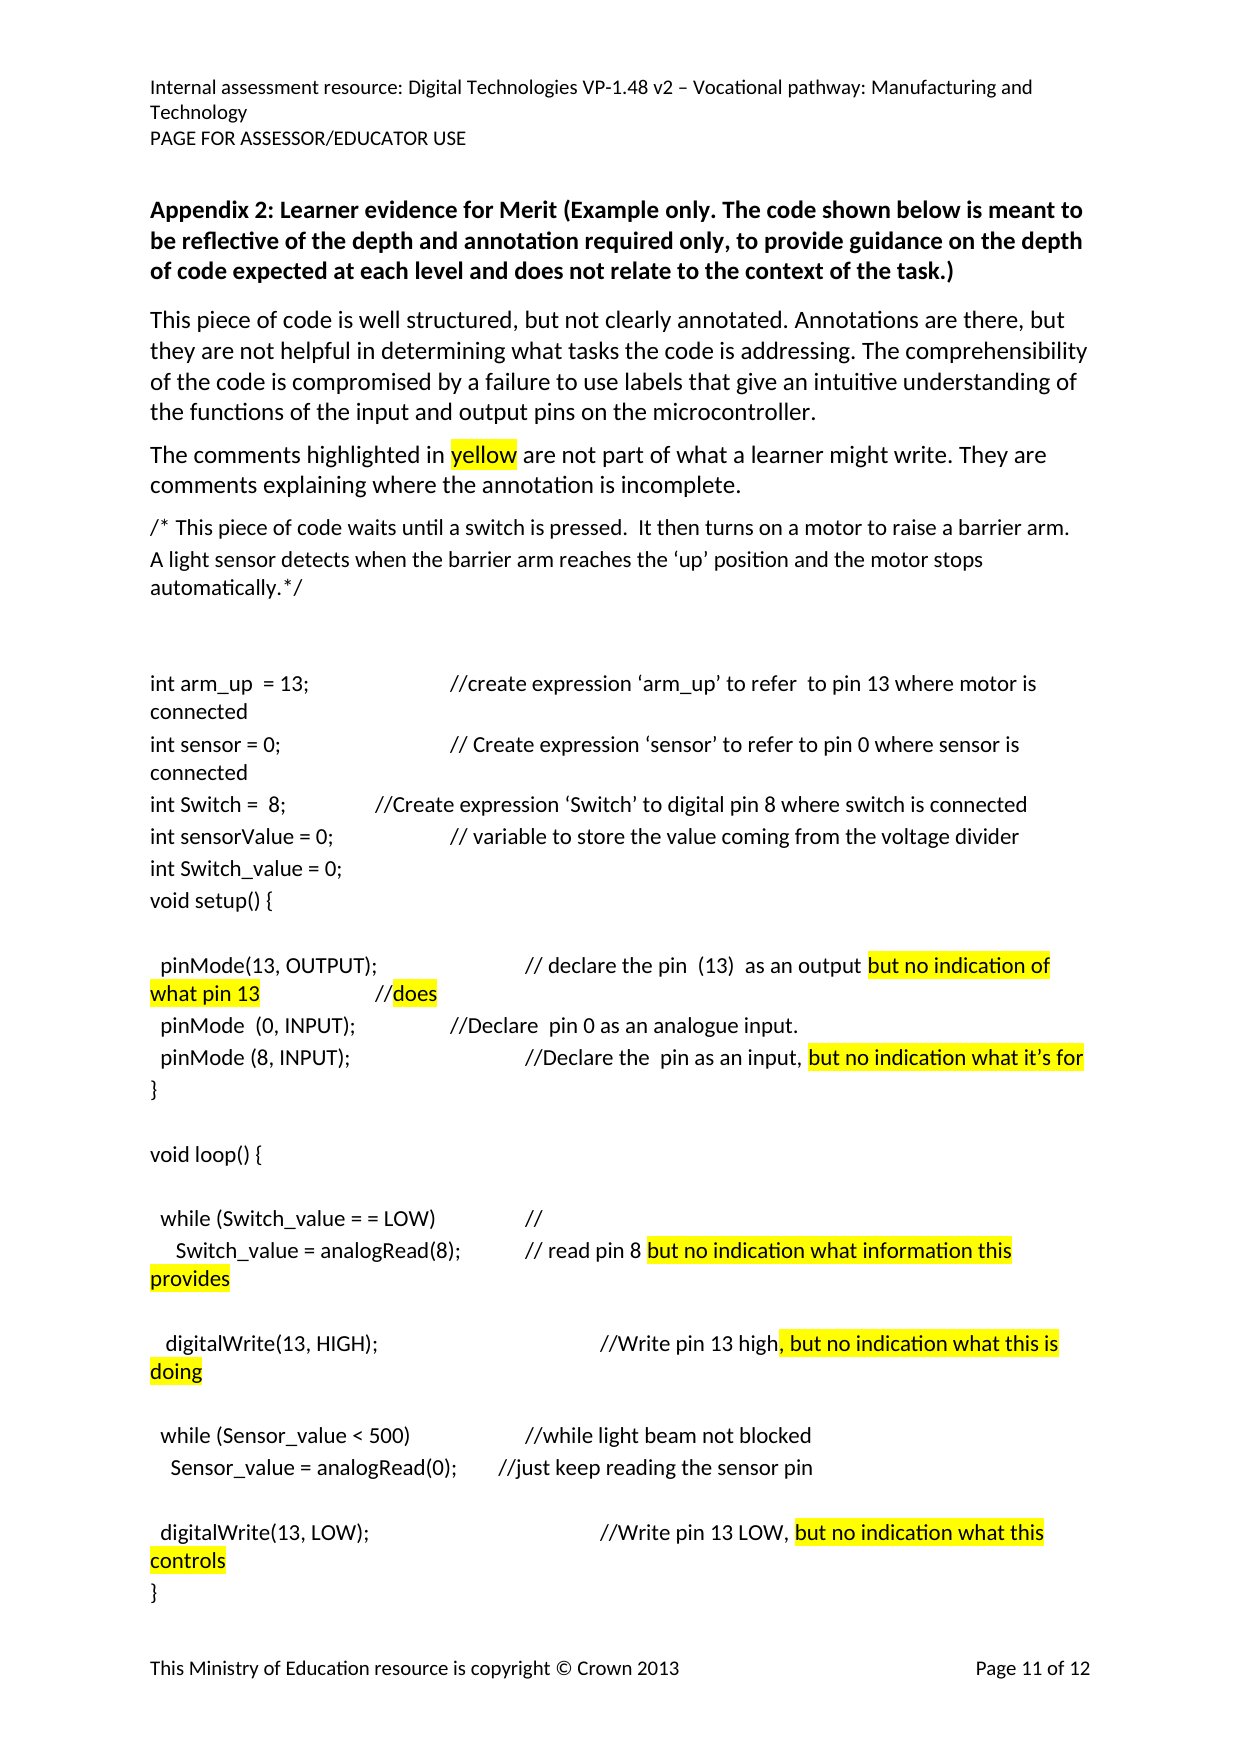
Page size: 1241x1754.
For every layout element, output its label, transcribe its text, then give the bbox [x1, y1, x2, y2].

text This piece of code is well structured, but not clearly annotated. Annotations are there, but they are not helpful in determining what tasks the code is addressing. The comprehensibility of the code is compromised by a failure to use labels that give an intuitive understanding of the functions of the input and output pins on the microcontroller. [150, 304, 1090, 427]
text } [150, 1075, 1090, 1103]
text int arm_up = 13; //create expression ‘arm_up’ to refer to pin 13 where motor is connected [150, 669, 1090, 726]
subtitle Appendix 2: Learner evidence for Merit (Example only. The code shown below is meant to be reflective of the depth and annotation required only, to provide guidance on the depth of code expected at each level and does not relate to the context of the task.) [150, 194, 1090, 286]
text while (Switch_value = = LOW) // [150, 1204, 1090, 1232]
text int Switch = 8; //Create expression ‘Switch’ to digital pin 8 where switch is connected [150, 790, 1090, 818]
text digitalWrite(13, HIGH); //Write pin 13 high, but no indication what this is doing [150, 1329, 1090, 1385]
text digitalWrite(13, LOW); //Write pin 13 LOW, but no indication what this controls [150, 1518, 1090, 1574]
text A light sensor detects when the barrier arm reaches the ‘up’ position and the motor stops automatically.*/ [150, 545, 1090, 601]
text pinMode (0, INPUT); //Declare pin 0 as an analogue input. [150, 1011, 1090, 1039]
text while (Sensor_value < 500) //while light beam not blocked [150, 1421, 1090, 1449]
text void loop() { [150, 1140, 1090, 1168]
text Switch_value = analogRead(8); // read pin 8 but no indication what information this provides [150, 1236, 1090, 1292]
text Sensor_value = analogRead(0); //just keep reading the sensor pin [150, 1453, 1090, 1481]
text int sensorValue = 0; // variable to store the value coming from the voltage divider [150, 822, 1090, 850]
text int Switch_value = 0; [150, 854, 1090, 882]
text /* This piece of code waits until a switch is pressed. It then turns on a motor to raise a barrier arm. [150, 513, 1090, 541]
text pinMode(13, OUTPUT); // declare the pin (13) as an output but no indication of what pin 13 //does [150, 951, 1090, 1007]
text void setup() { [150, 886, 1090, 914]
text int sensor = 0; // Create expression ‘sensor’ to refer to pin 0 where sensor is connected [150, 730, 1090, 786]
text pinMode (8, INPUT); //Declare the pin as an input, but no indication what it’s for [150, 1043, 808, 1071]
text } [150, 1578, 1090, 1606]
text The comments highlighted in yellow are not part of what a learner might write. They are comments explaining where the annotation is incomplete. [150, 439, 1090, 500]
